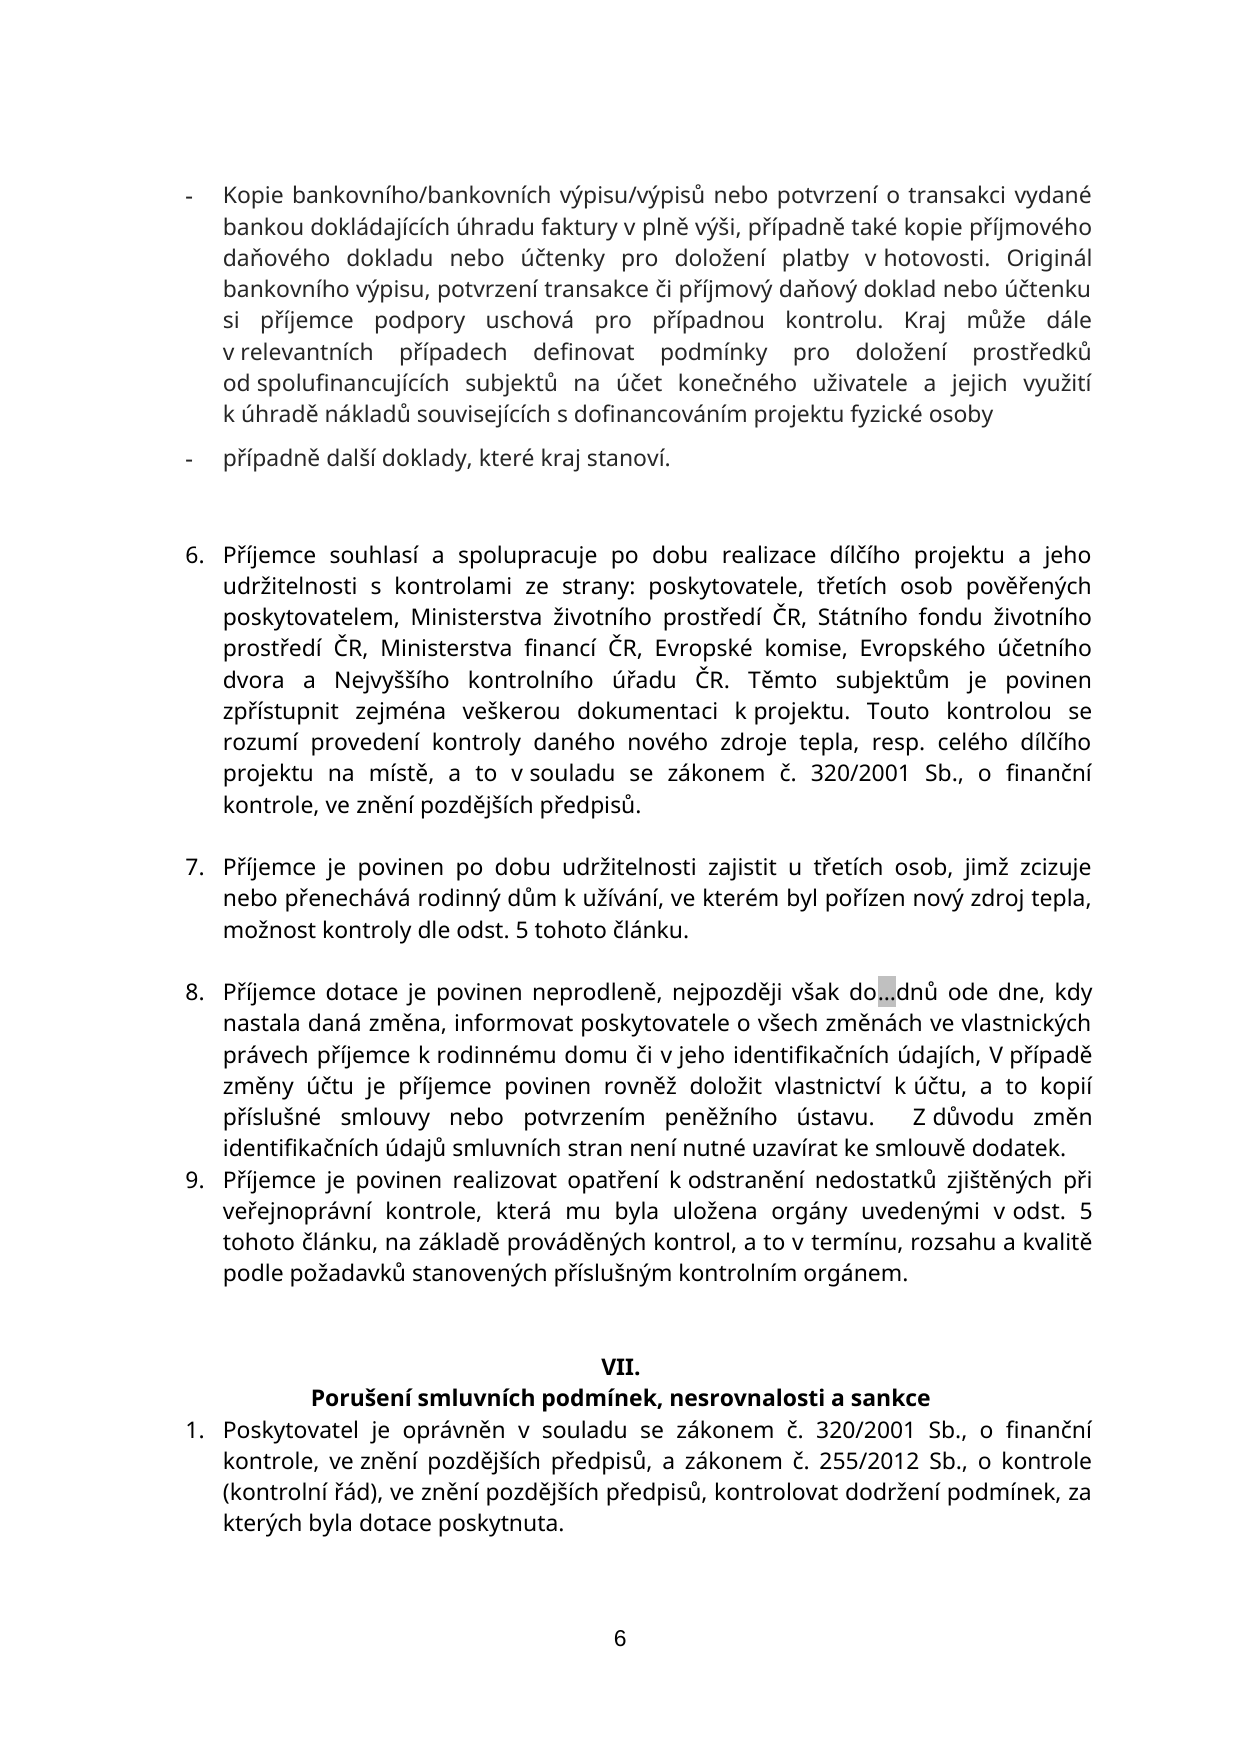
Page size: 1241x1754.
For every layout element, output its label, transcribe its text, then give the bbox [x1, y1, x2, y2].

list Poskytovatel je oprávněn v souladu se zákonem č. 320/2001 Sb., o finanční kontrole, ve znění pozdějších předpisů, a zákonem č. 255/2012 Sb., o kontrole (kontrolní řád), ve znění pozdějších předpisů, kontrolovat dodržení podmínek, za kterých byla dotace poskytnuta. [185, 1413, 1093, 1538]
list Příjemce je povinen po dobu udržitelnosti zajistit u třetích osob, jimž zcizuje nebo přenechává rodinný dům k užívání, ve kterém byl pořízen nový zdroj tepla, možnost kontroly dle odst. 5 tohoto článku. [185, 851, 1093, 945]
list Příjemce souhlasí a spolupracuje po dobu realizace dílčího projektu a jeho udržitelnosti s kontrolami ze strany: poskytovatele, třetích osob pověřených poskytovatelem, Ministerstva životního prostředí ČR, Státního fondu životního prostředí ČR, Ministerstva financí ČR, Evropské komise, Evropského účetního dvora a Nejvyššího kontrolního úřadu ČR. Těmto subjektům je povinen zpřístupnit zejména veškerou dokumentaci k projektu. Touto kontrolou se rozumí provedení kontroly daného nového zdroje tepla, resp. celého dílčího projektu na místě, a to v souladu se zákonem č. 320/2001 Sb., o finanční kontrole, ve znění pozdějších předpisů. [185, 538, 1093, 820]
text VII. [149, 1351, 1093, 1382]
list Příjemce je povinen realizovat opatření k odstranění nedostatků zjištěných při veřejnoprávní kontrole, která mu byla uložena orgány uvedenými v odst. 5 tohoto článku, na základě prováděných kontrol, a to v termínu, rozsahu a kvalitě podle požadavků stanovených příslušným kontrolním orgánem. [185, 1163, 1093, 1288]
list Kopie bankovního/bankovních výpisu/výpisů nebo potvrzení o transakci vydané bankou dokládajících úhradu faktury v plně výši, případně také kopie příjmového daňového dokladu nebo účtenky pro doložení platby v hotovosti. Originál bankovního výpisu, potvrzení transakce či příjmový daňový doklad nebo účtenku si příjemce podpory uschová pro případnou kontrolu. Kraj může dále v relevantních případech definovat podmínky pro doložení prostředků od spolufinancujících subjektů na účet konečného uživatele a jejich využití k úhradě nákladů souvisejících s dofinancováním projektu fyzické osoby [185, 179, 1093, 429]
text Porušení smluvních podmínek, nesrovnalosti a sankce [149, 1382, 1093, 1413]
list Příjemce dotace je povinen neprodleně, nejpozději však do…dnů ode dne, kdy nastala daná změna, informovat poskytovatele o všech změnách ve vlastnických právech příjemce k rodinnému domu či v jeho identifikačních údajích, V případě změny účtu je příjemce povinen rovněž doložit vlastnictví k účtu, a to kopií příslušné smlouvy nebo potvrzením peněžního ústavu. Z důvodu změn identifikačních údajů smluvních stran není nutné uzavírat ke smlouvě dodatek. [185, 976, 1093, 1163]
list případně další doklady, které kraj stanoví. [185, 442, 1093, 473]
